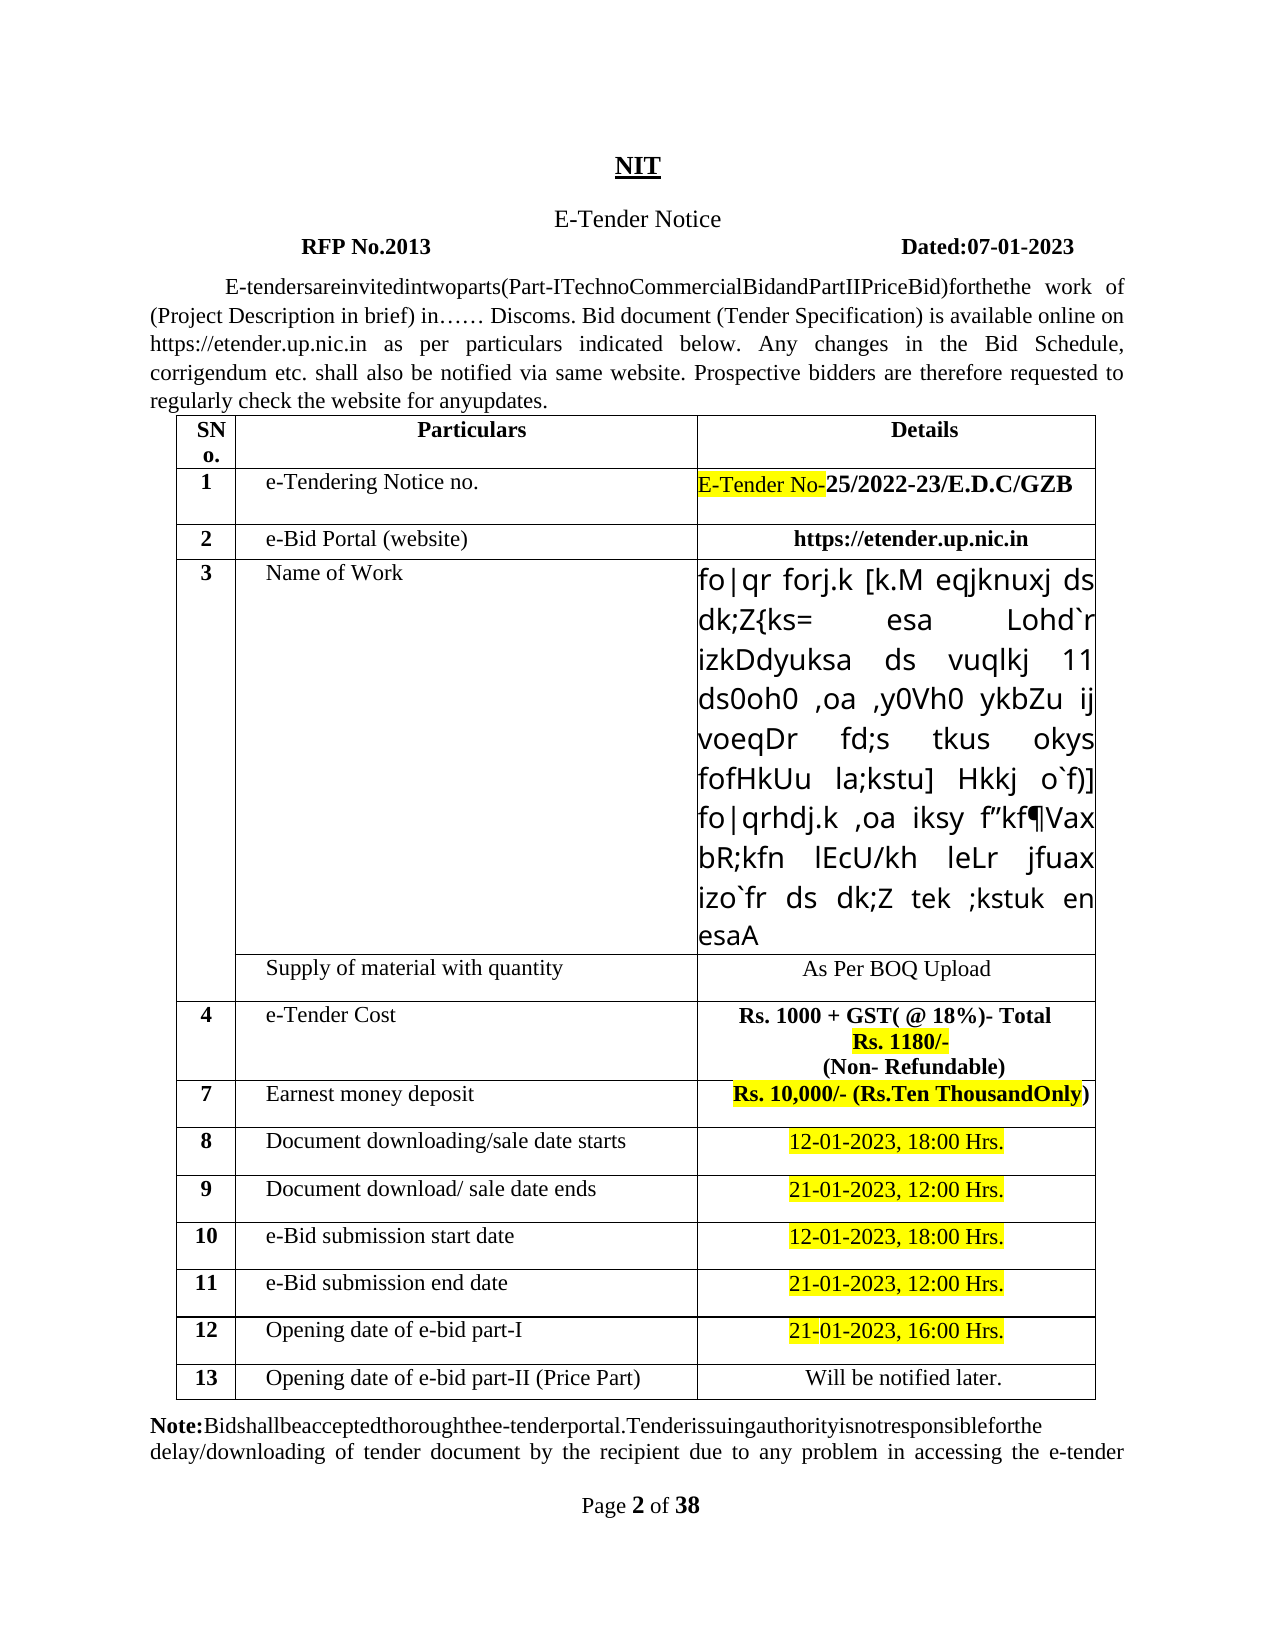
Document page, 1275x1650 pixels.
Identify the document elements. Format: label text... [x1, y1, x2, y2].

table_cell https://etender.up.nic.in [698, 525, 1095, 558]
subtitle E-Tender Notice [251, 204, 1024, 233]
table_cell 21-01-2023, 12:00 Hrs. [698, 1176, 1095, 1222]
table_cell Supply of material with quantity [236, 955, 697, 1001]
table_cell Rs. 10,000/- (Rs.Ten ThousandOnly) [698, 1081, 1095, 1127]
table_header SN o. [177, 416, 235, 468]
table_cell Opening date of e-bid part-I [236, 1318, 697, 1363]
table_cell 21-01-2023, 12:00 Hrs. [698, 1270, 1095, 1316]
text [150, 1412, 1126, 1464]
subtitle RFP No.2013 Dated:07-01-2023 [150, 233, 1225, 259]
table_cell fo|qr forj.k [k.M eqjknuxj ds dk;Z{ks= esa Lohd`r izkDdyuksa ds vuqlkj 11 ds0oh0 ,oa ,y0Vh0 ykbZu ij voeqDr fd;s tkus okys fofHkUu la;kstu] Hkkj o`f)] fo|qrhdj.k ,oa iksy f”kf¶Vax bR;kfn lEcU/kh leLr jfuax izo`fr ds dk;Z tek ;kstuk en esaA [698, 560, 1095, 954]
table_cell E-Tender No-25/2022-23/E.D.C/GZB [698, 469, 1095, 524]
table_cell Document download/ sale date ends [236, 1176, 697, 1222]
text NIT [251, 150, 1024, 180]
table_cell e-Bid submission start date [236, 1223, 697, 1269]
table_cell Rs. 1000 + GST( @ 18%)- Total Rs. 1180/- (Non- Refundable) [698, 1002, 1095, 1080]
table_cell 12 [177, 1318, 235, 1363]
table_cell 9 [177, 1176, 235, 1222]
table_cell 12-01-2023, 18:00 Hrs. [698, 1223, 1095, 1269]
table_header Particulars [236, 416, 697, 468]
table_cell Opening date of e-bid part-II (Price Part) [236, 1365, 697, 1399]
table_cell e-Bid submission end date [236, 1270, 697, 1316]
table_cell 8 [177, 1128, 235, 1174]
table_cell Name of Work [236, 560, 697, 954]
table_cell 11 [177, 1270, 235, 1316]
table_cell 7 [177, 1081, 235, 1127]
table_cell 2 [177, 525, 235, 558]
table_cell e-Bid Portal (website) [236, 525, 697, 558]
table_cell 10 [177, 1223, 235, 1269]
table_cell 12-01-2023, 18:00 Hrs. [698, 1128, 1095, 1174]
table_cell e-Tendering Notice no. [236, 469, 697, 524]
table_cell As Per BOQ Upload [698, 955, 1095, 1001]
table_header Details [698, 416, 1095, 468]
table_cell Earnest money deposit [236, 1081, 697, 1127]
table_cell e-Tender Cost [236, 1002, 697, 1080]
table_cell 4 [177, 1002, 235, 1080]
text E-tendersareinvitedintwoparts(Part-ITechnoCommercialBidandPartIIPriceBid)forthethe work of (Project Description in brief) in…… Discoms. Bid document (Tender Specification) is available online on https://etender.up.nic.in as per particulars indicated below. Any changes in the Bid Schedule, corrigendum etc. shall also be notified via same website. Prospective bidders are therefore requested to regularly check the website for anyupdates. [150, 273, 1126, 413]
table_cell 13 [177, 1365, 235, 1399]
table_cell 3 [177, 560, 235, 1001]
table_cell 1 [177, 469, 235, 524]
table_cell Document downloading/sale date starts [236, 1128, 697, 1174]
table_cell Will be notified later. [698, 1365, 1095, 1399]
table_cell 21-01-2023, 16:00 Hrs. [698, 1318, 1095, 1363]
